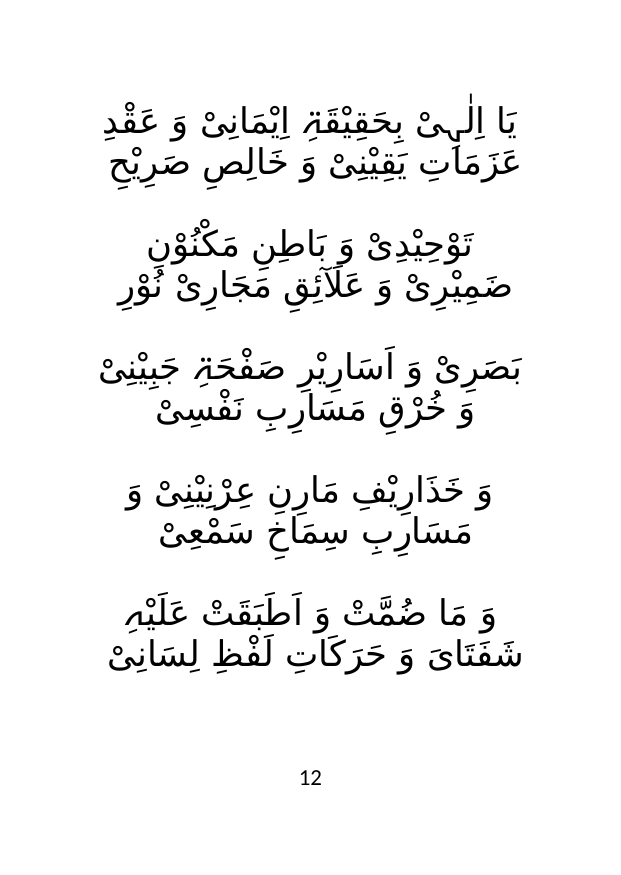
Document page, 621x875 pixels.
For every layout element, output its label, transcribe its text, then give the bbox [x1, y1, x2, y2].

text یَا اِلٰہِیْ بِحَقِیْقَۃِ اِیْمَانِیْ وَ عَقْدِ عَزَمَاتِ یَقِیْنِیْ وَ خَالِصِ صَرِیْحِ [90, 101, 530, 183]
text وَ مَا ضُمَّتْ وَ اَطَبَقَتْ عَلَیْہِ شَفَتَایَ وَ حَرَکَاتِ لَفْظِ لِسَانِیْ [90, 593, 530, 675]
text وَ خَذَارِیْفِ مَارِنِ عِرْنِیْنِیْ وَ مَسَارِبِ سِمَاخِ سَمْعِیْ [90, 469, 530, 552]
text تَوْحِیْدِیْ وَ بَاطِنِ مَکْنُوْنِ ضَمِیْرِیْ وَ عَلَآئِقِ مَجَارِیْ نُوْرِ [90, 223, 530, 306]
text بَصَرِیْ وَ اَسَارِیْرِ صَفْحَۃِ جَبِیْنِیْ وَ خُرْقِ مَسَارِبِ نَفْسِیْ [90, 347, 530, 429]
